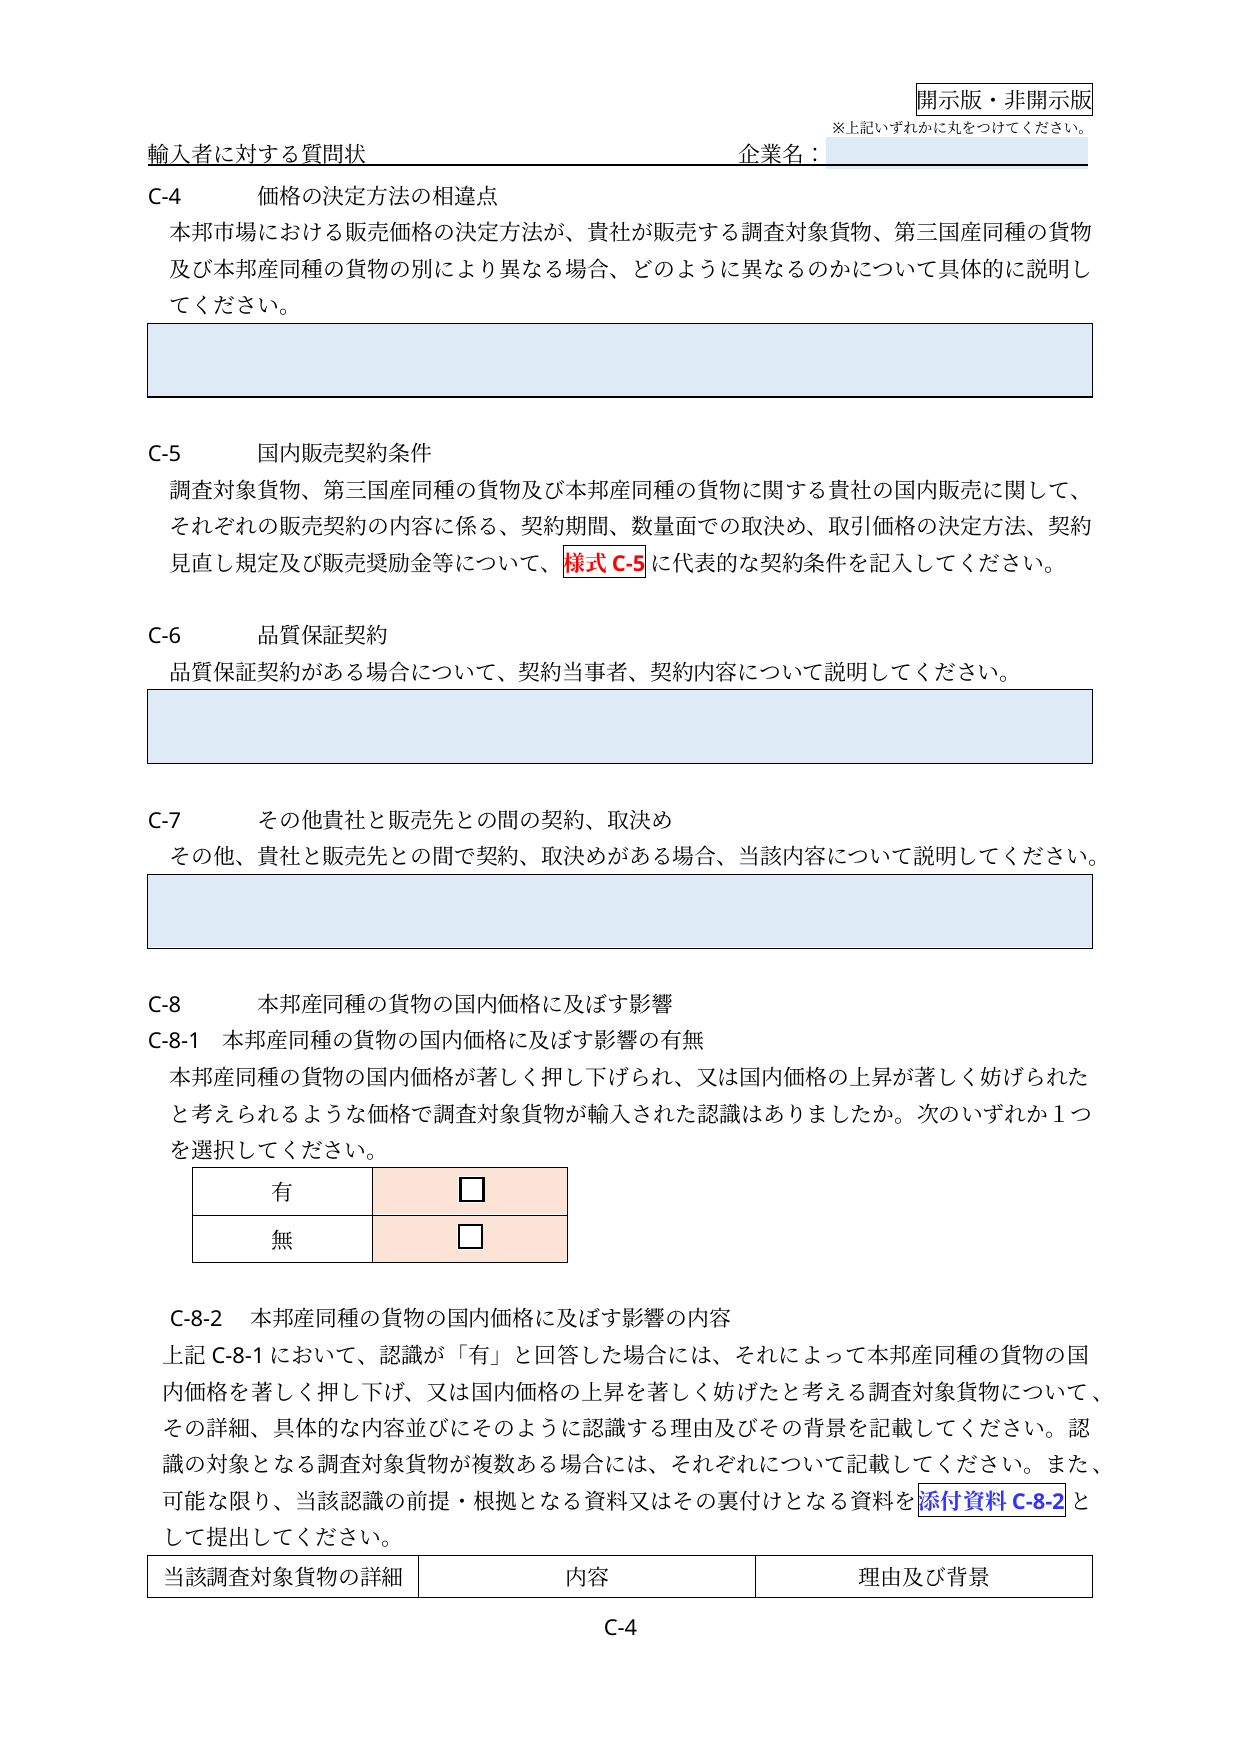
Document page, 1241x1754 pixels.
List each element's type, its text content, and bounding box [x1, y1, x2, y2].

table_cell 無 [193, 1216, 372, 1262]
text 品質保証契約がある場合について、契約当事者、契約内容について説明してください。 [169, 653, 1092, 689]
table_cell [373, 1216, 567, 1262]
list 価格の決定方法の相違点 [148, 177, 1092, 213]
table_header [148, 324, 1092, 396]
table_header [373, 1168, 567, 1214]
list その他貴社と販売先との間の契約、取決め [148, 801, 1092, 837]
table_header [148, 875, 1092, 947]
text C-8-1 本邦産同種の貨物の国内価格に及ぼす影響の有無 [148, 1021, 1092, 1058]
table_header 理由及び背景 [756, 1556, 1092, 1597]
list 本邦産同種の貨物の国内価格に及ぼす影響 [148, 985, 1092, 1021]
text その他、貴社と販売先との間で契約、取決めがある場合、当該内容について説明してください。 [169, 837, 1092, 873]
table_header 当該調査対象貨物の詳細 [148, 1556, 418, 1597]
table_header 内容 [419, 1556, 755, 1597]
table_header [148, 690, 1092, 763]
text 上記C-8-1において、認識が「有」と回答した場合には、それによって本邦産同種の貨物の国内価格を著しく押し下げ、又は国内価格の上昇を著しく妨げたと考える調査対象貨物について、その詳細、具体的な内容並びにそのように認識する理由及びその背景を記載してください。認識の対象となる調査対象貨物が複数ある場合には、それぞれについて記載してください。また、可能な限り、当該認識の前提・根拠となる資料又はその裏付けとなる資料を添付資料C-8-2として提出してください。 [162, 1336, 1092, 1554]
list 品質保証契約 [148, 616, 1092, 653]
text 本邦産同種の貨物の国内価格が著しく押し下げられ、又は国内価格の上昇が著しく妨げられたと考えられるような価格で調査対象貨物が輸入された認識はありましたか。次のいずれか１つを選択してください。 [169, 1058, 1092, 1167]
table_header 有 [193, 1168, 372, 1214]
list 国内販売契約条件 [148, 434, 1092, 470]
text C-8-2 本邦産同種の貨物の国内価格に及ぼす影響の内容 [148, 1299, 1092, 1336]
text 本邦市場における販売価格の決定方法が、貴社が販売する調査対象貨物、第三国産同種の貨物及び本邦産同種の貨物の別により異なる場合、どのように異なるのかについて具体的に説明してください。 [169, 213, 1092, 322]
text 調査対象貨物、第三国産同種の貨物及び本邦産同種の貨物に関する貴社の国内販売に関して、それぞれの販売契約の内容に係る、契約期間、数量面での取決め、取引価格の決定方法、契約見直し規定及び販売奨励金等について、様式C-5に代表的な契約条件を記入してください。 [169, 470, 1092, 580]
